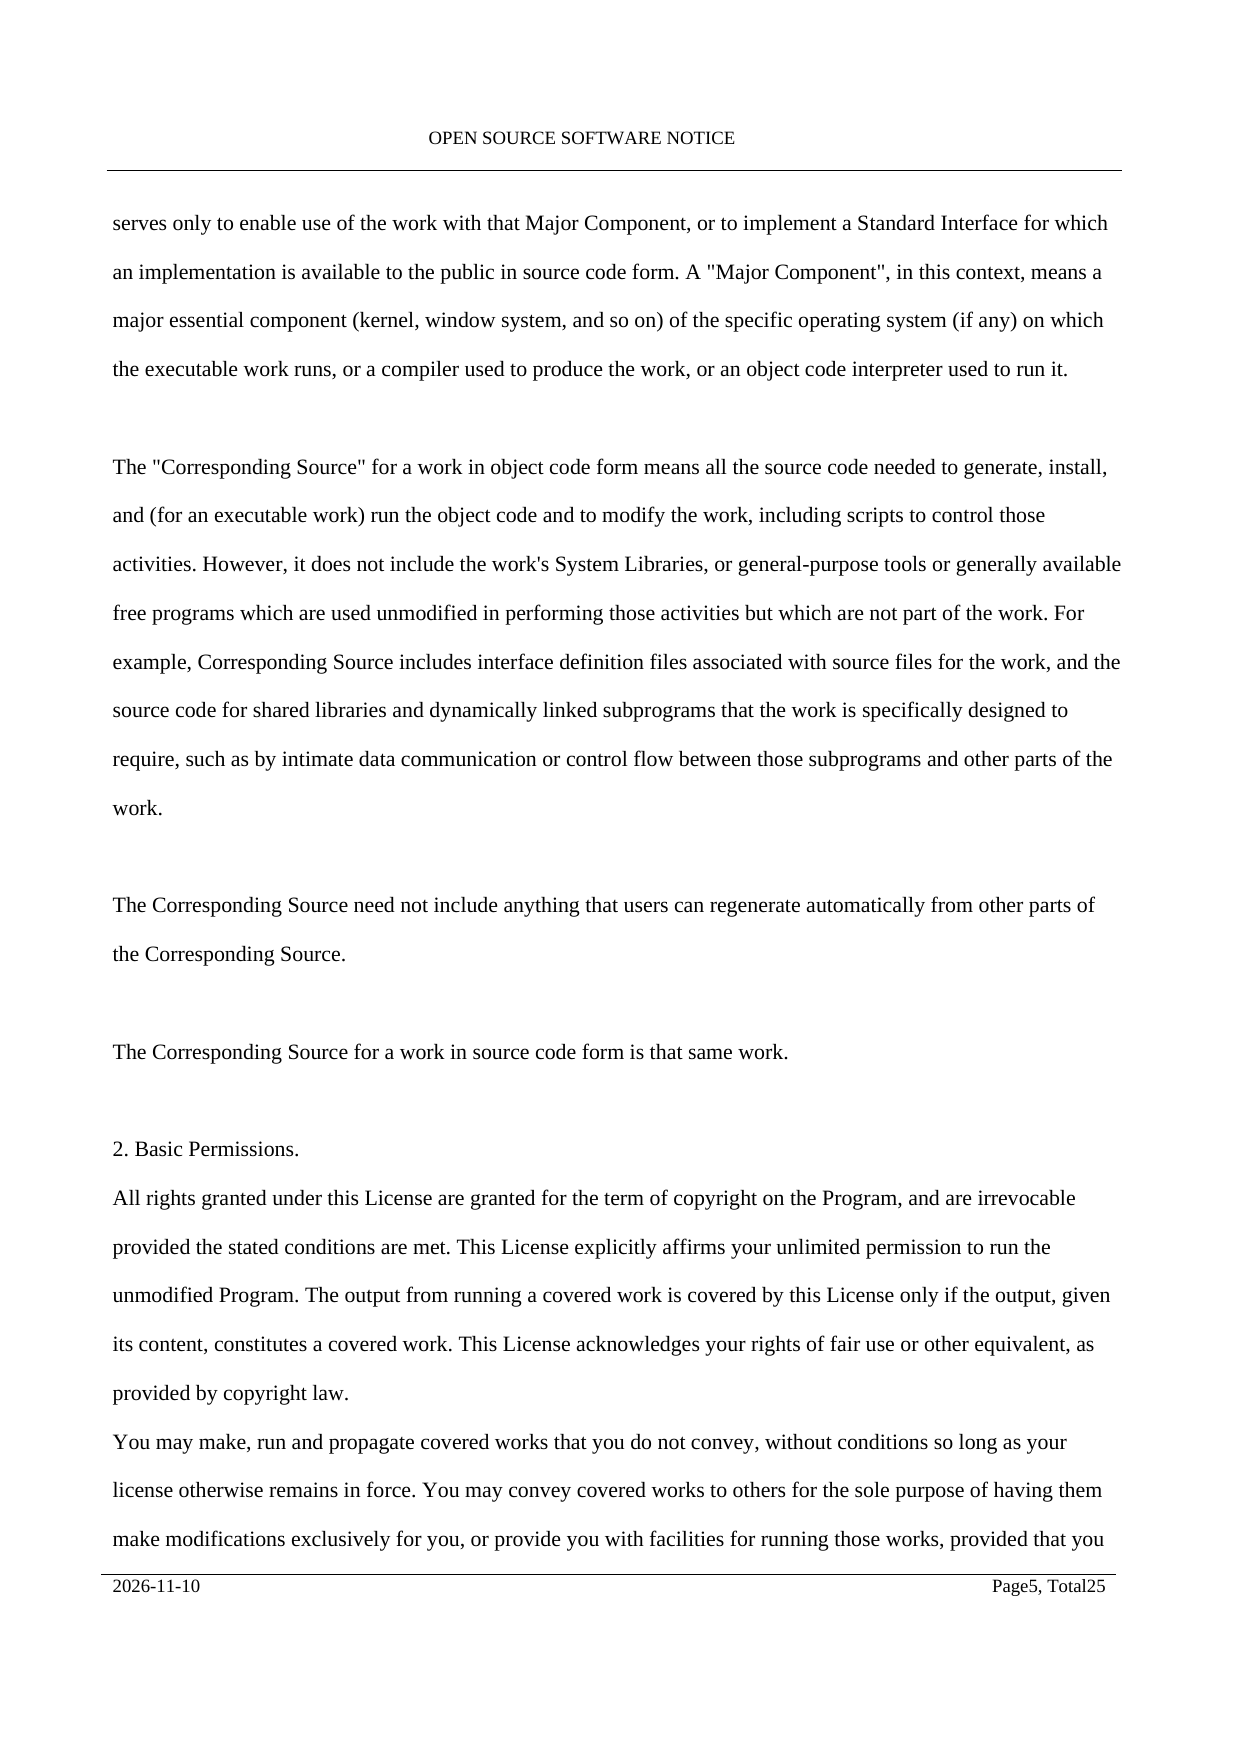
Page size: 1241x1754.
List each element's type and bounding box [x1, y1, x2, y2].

text [112, 206, 1128, 1555]
